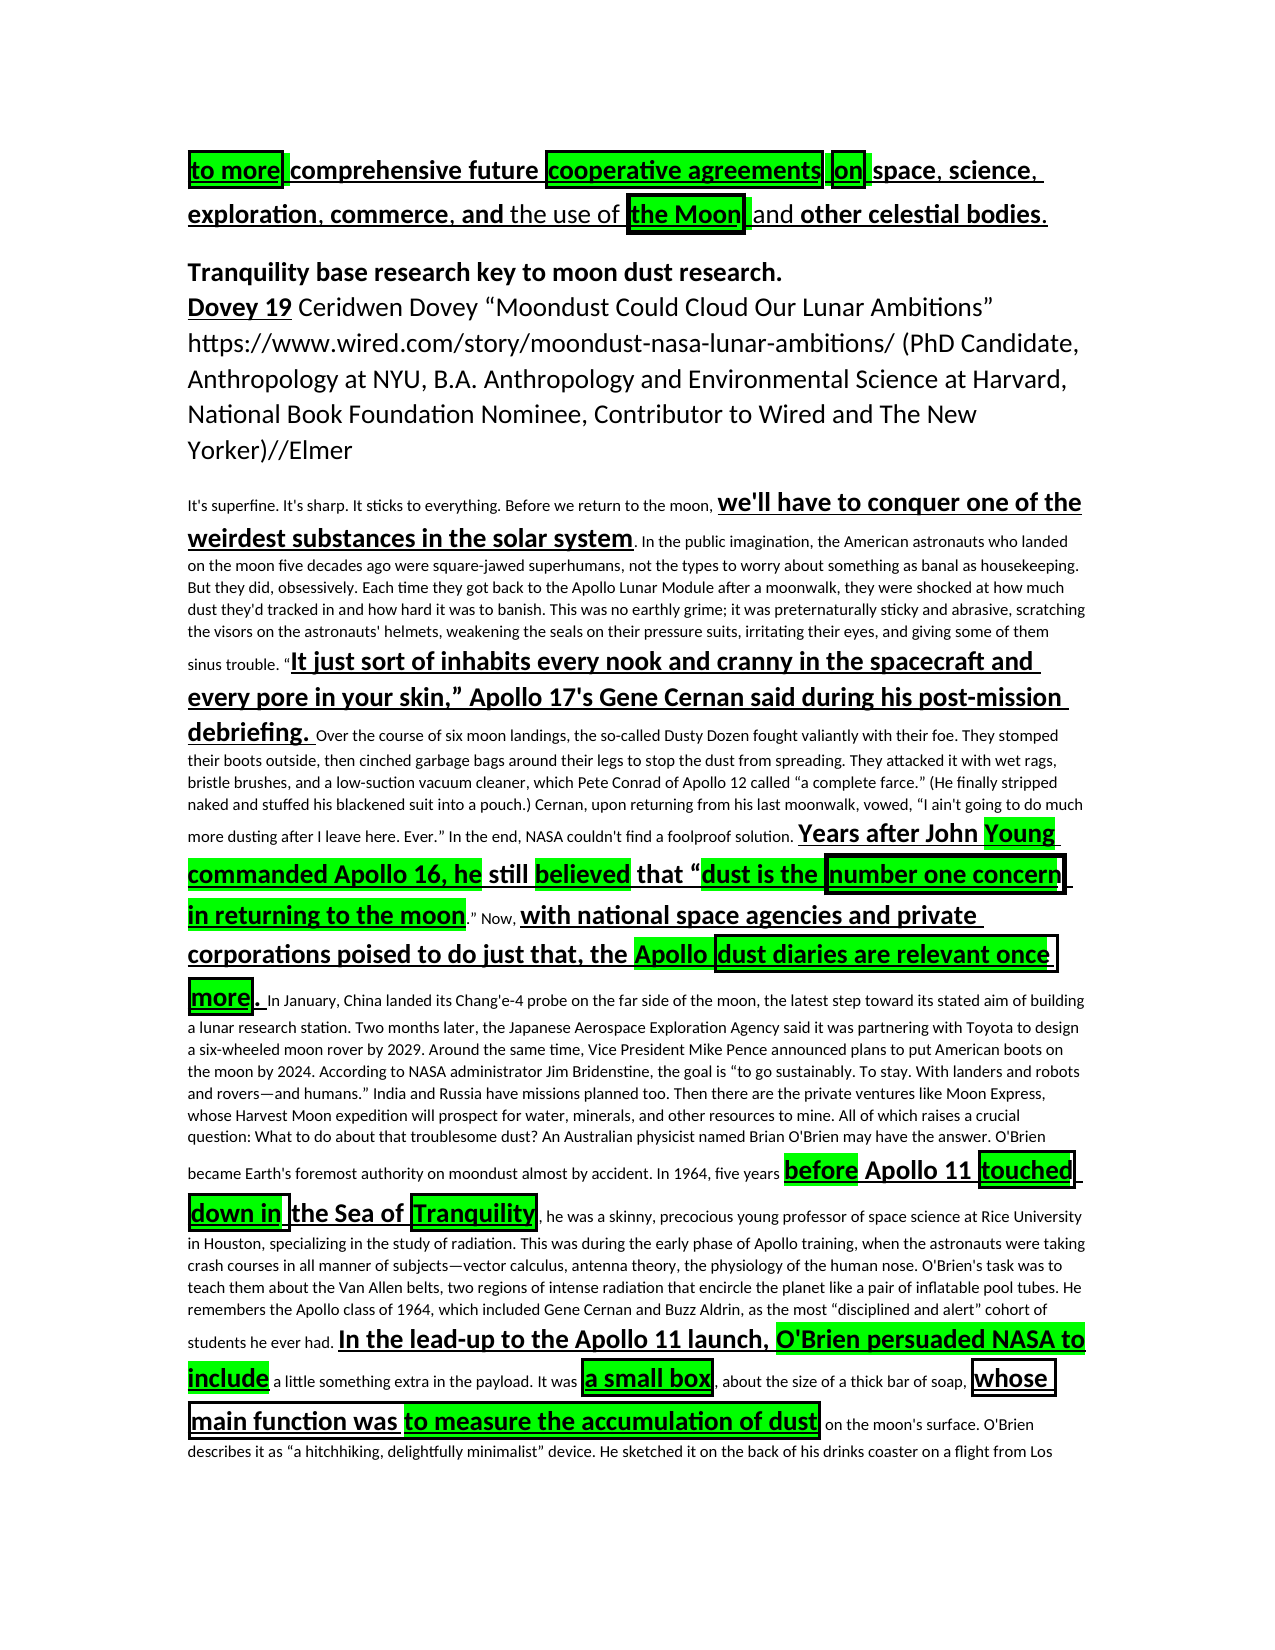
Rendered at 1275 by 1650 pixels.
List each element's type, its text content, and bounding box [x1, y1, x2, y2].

subtitle Tranquility base research key to moon dust research. [187, 255, 1087, 288]
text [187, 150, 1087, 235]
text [187, 485, 1087, 1462]
text Dovey 19 Ceridwen Dovey “Moondust Could Cloud Our Lunar Ambitions” https://www.wired.com/story/moondust-nasa-lunar-ambitions/ (PhD Candidate, Anthropology at NYU, B.A. Anthropology and Environmental Science at Harvard, National Book Foundation Nominee, Contributor to Wired and The New Yorker)//Elmer [187, 291, 1087, 466]
